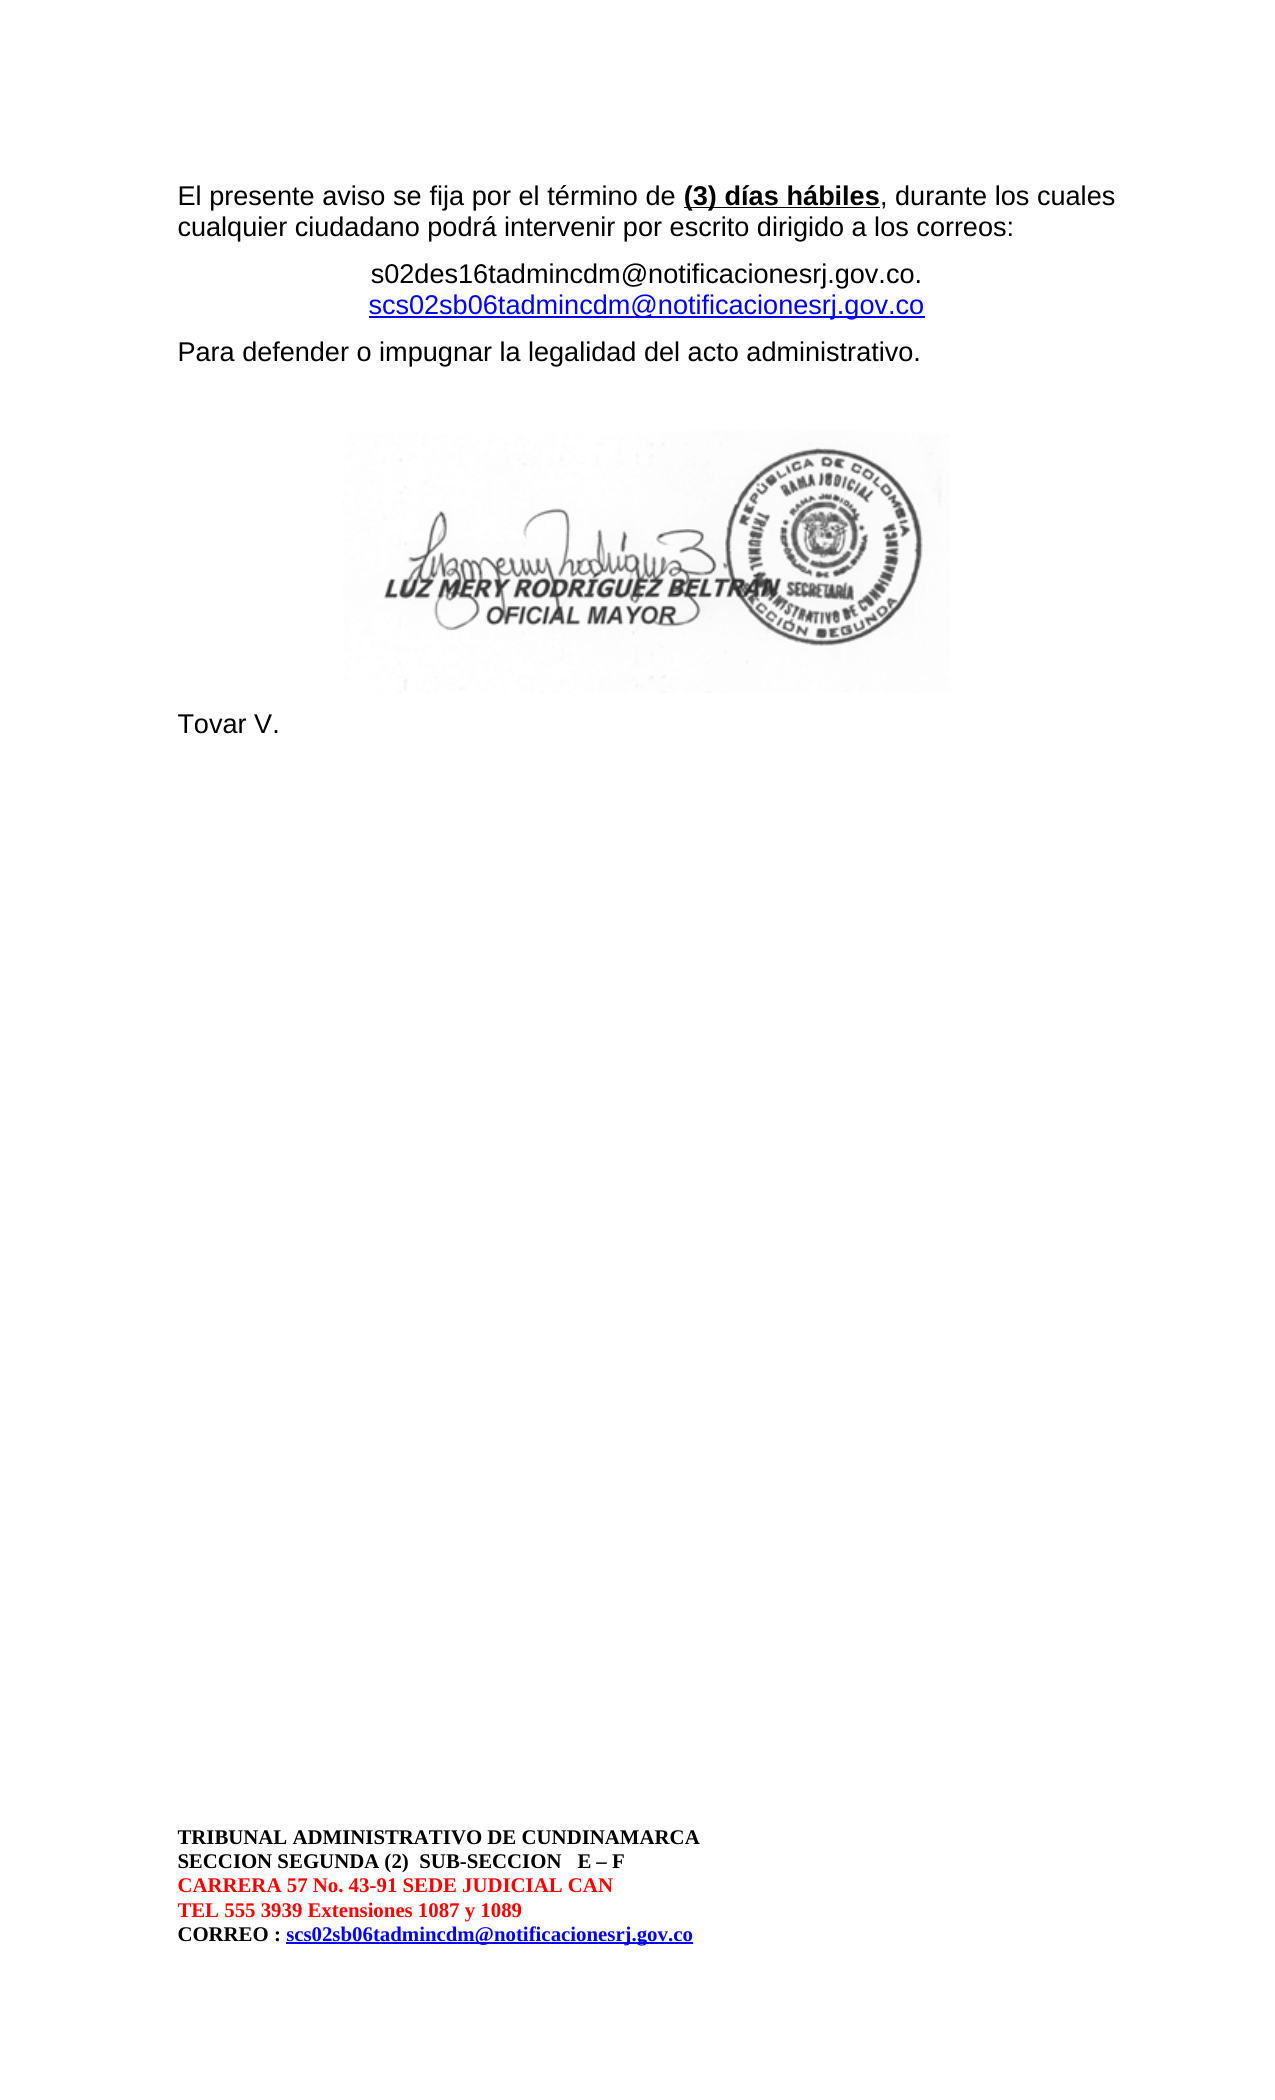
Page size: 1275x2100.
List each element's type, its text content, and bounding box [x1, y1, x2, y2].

text Para defender o impugnar la legalidad del acto administrativo. [177, 336, 1116, 367]
text s02des16tadmincdm@notificacionesrj.gov.co. scs02sb06tadmincdm@notificacionesrj.gov.co [177, 258, 1116, 320]
picture [342, 429, 951, 693]
text El presente aviso se fija por el término de (3) días hábiles, durante los cuales cualquier ciudadano podrá intervenir por escrito dirigido a los correos: [177, 180, 1116, 242]
text Tovar V. [177, 708, 1116, 739]
